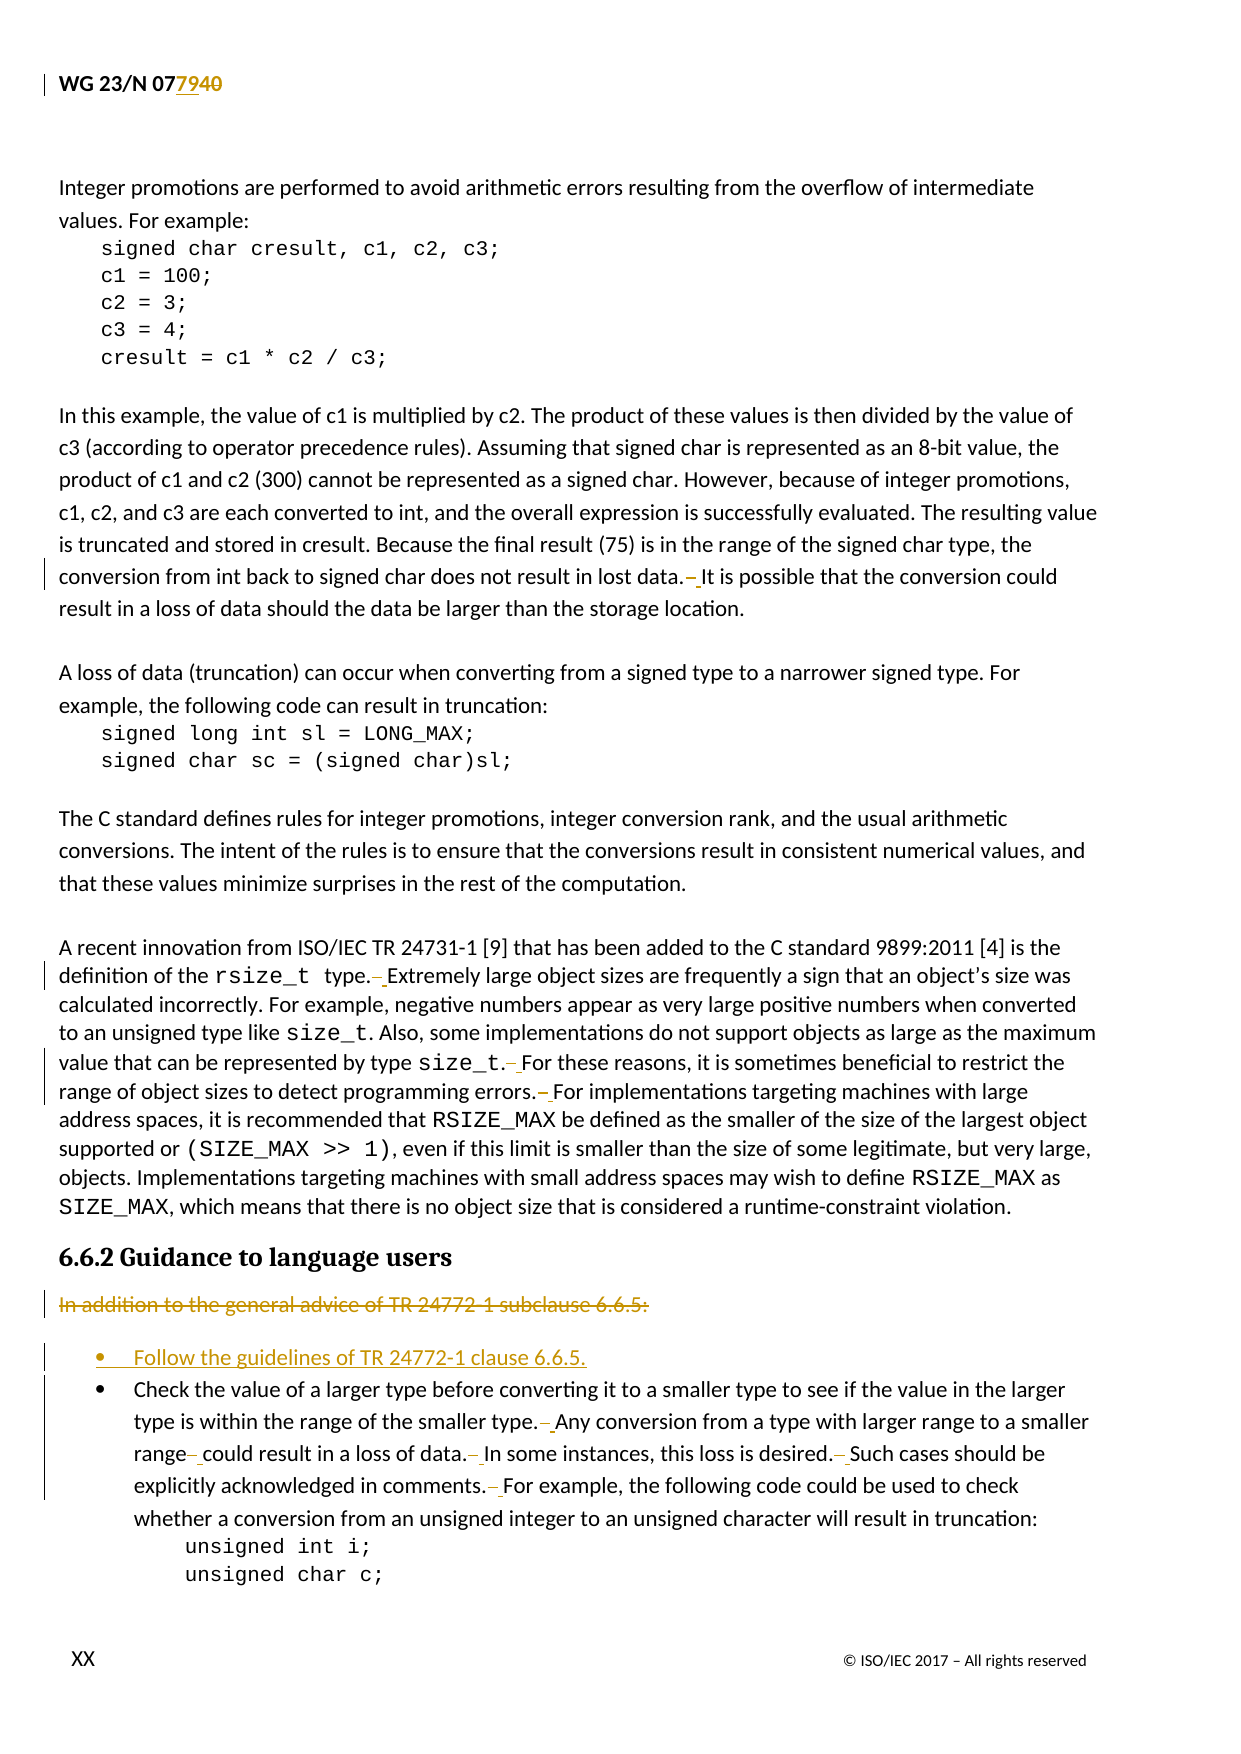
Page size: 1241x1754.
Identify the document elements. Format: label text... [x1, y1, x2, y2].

text Integer promotions are performed to avoid arithmetic errors resulting from the overflow of intermediate values. For example: [58, 173, 1099, 234]
text The C standard defines rules for integer promotions, integer conversion rank, and the usual arithmetic conversions. The intent of the rules is to ensure that the conversions result in consistent numerical values, and that these values minimize surprises in the rest of the computation. [58, 804, 1099, 897]
text signed long int sl = LONG_MAX; [58, 723, 1099, 747]
text signed char cresult, c1, c2, c3; [58, 238, 1099, 262]
text A recent innovation from ISO/IEC TR 24731-1 [9] that has been added to the C standard 9899:2011 [4] is the definition of the rsize_t type.Extremely large object sizes are frequently a sign that an object’s size was calculated incorrectly. For example, negative numbers appear as very large positive numbers when converted to an unsigned type like size_t. Also, some implementations do not support objects as large as the maximum value that can be represented by type size_t.For these reasons, it is sometimes beneficial to restrict the range of object sizes to detect programming errors.For implementations targeting machines with large address spaces, it is recommended that RSIZE_MAX be defined as the smaller of the size of the largest object supported or (SIZE_MAX >> 1), even if this limit is smaller than the size of some legitimate, but very large, objects. Implementations targeting machines with small address spaces may wish to define RSIZE_MAX as SIZE_MAX, which means that there is no object size that is considered a runtime-constraint violation. [58, 933, 1099, 1221]
text In this example, the value of c1 is multiplied by c2. The product of these values is then divided by the value of c3 (according to operator precedence rules). Assuming that signed char is represented as an 8-bit value, the product of c1 and c2 (300) cannot be represented as a signed char. However, because of integer promotions, c1, c2, and c3 are each converted to int, and the overall expression is successfully evaluated. The resulting value is truncated and stored in cresult. Because the final result (75) is in the range of the signed char type, the conversion from int back to signed char does not result in lost data.It is possible that the conversion could result in a loss of data should the data be larger than the storage location. [58, 401, 1099, 622]
subtitle 6.6.2 Guidance to language users [58, 1242, 1099, 1273]
text signed char sc = (signed char)sl; [58, 750, 1099, 774]
text unsigned int i; [177, 1536, 1099, 1560]
text c3 = 4; [58, 319, 1099, 343]
text cresult = c1 * c2 / c3; [58, 347, 1099, 370]
text c2 = 3; [58, 292, 1099, 316]
text A loss of data (truncation) can occur when converting from a signed type to a narrower signed type. For example, the following code can result in truncation: [58, 658, 1099, 719]
list Check the value of a larger type before converting it to a smaller type to see if the value in the larger type is within the range of the smaller type.Any conversion from a type with larger range to a smaller rangecould result in a loss of data.In some instances, this loss is desired.Such cases should be explicitly acknowledged in comments.For example, the following code could be used to check whether a conversion from an unsigned integer to an unsigned character will result in truncation: [96, 1375, 1099, 1532]
text c1 = 100; [58, 265, 1099, 289]
text unsigned char c; [177, 1564, 1099, 1588]
